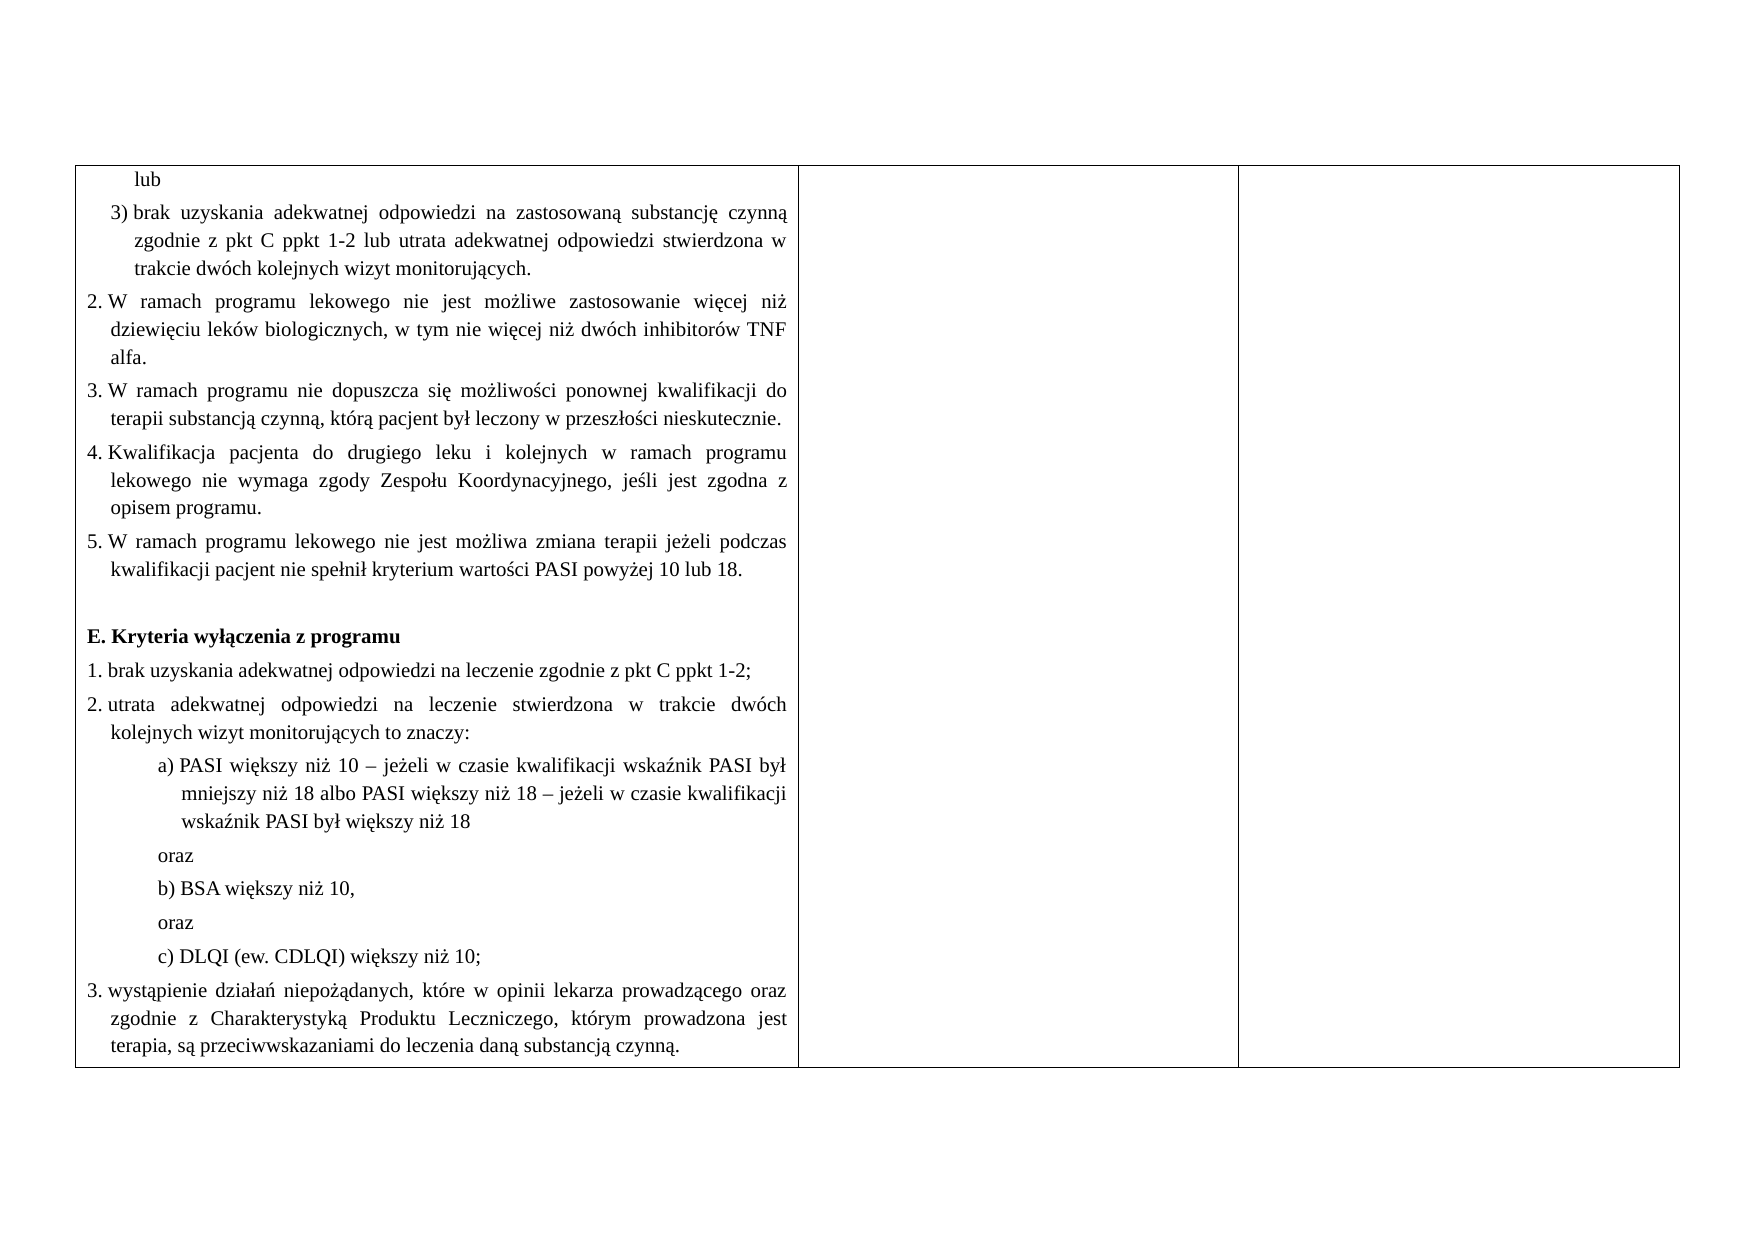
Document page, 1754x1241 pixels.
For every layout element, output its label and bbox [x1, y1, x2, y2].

table_cell [1239, 166, 1679, 1067]
table_cell [799, 166, 1238, 1067]
table_cell [76, 166, 798, 1067]
